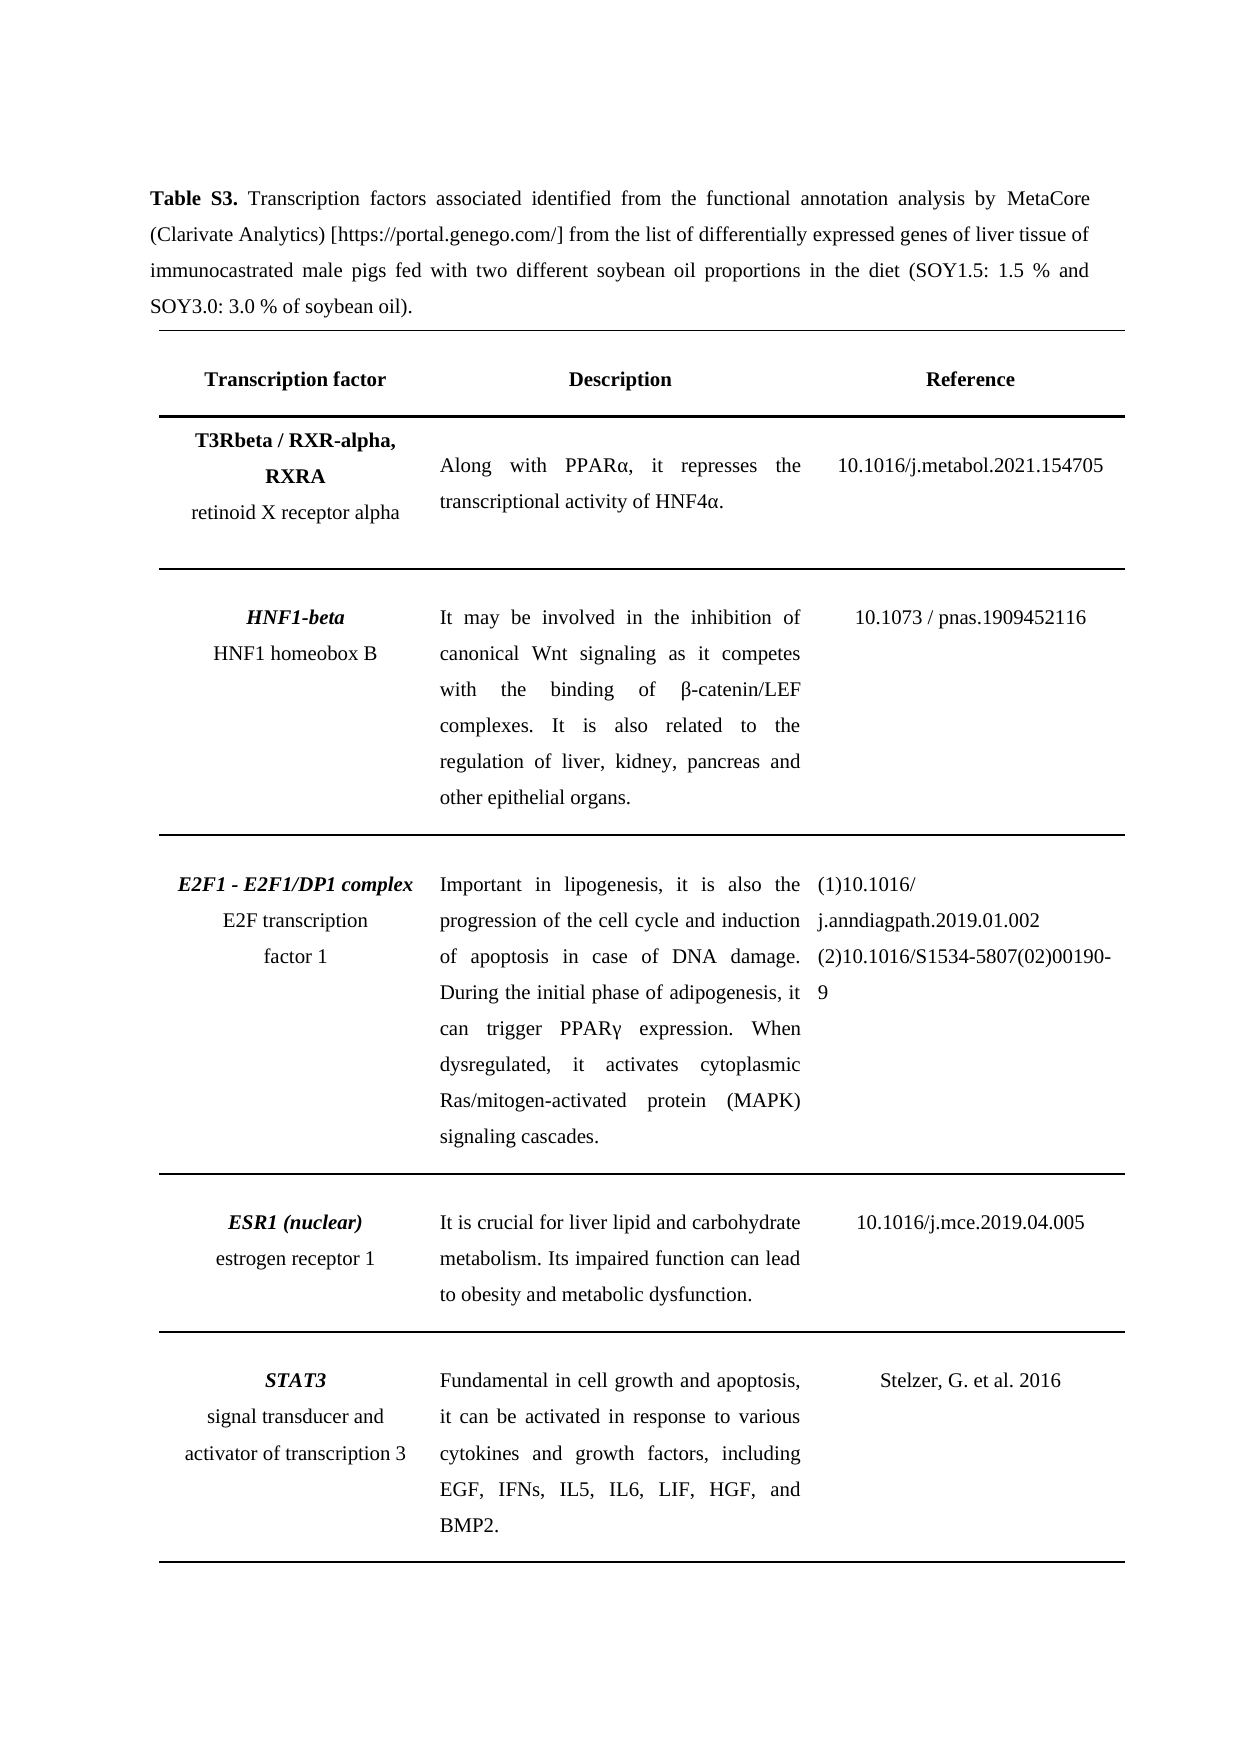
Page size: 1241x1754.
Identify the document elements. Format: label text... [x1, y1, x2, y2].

table_header Description [425, 331, 809, 415]
table_cell 10.1016/j.metabol.2021.154705 [809, 418, 1125, 567]
table_header Reference [809, 331, 1125, 415]
table_cell 10.1073 / pnas.1909452116 [809, 570, 1125, 834]
table_cell ESR1 (nuclear) estrogen receptor 1 [159, 1175, 425, 1331]
table_cell (1)10.1016/j.anndiagpath.2019.01.002 (2)10.1016/S1534-5807(02)00190-9 [809, 836, 1125, 1172]
table_cell E2F1 - E2F1/DP1 complex E2F transcription factor 1 [159, 836, 425, 1172]
text Table S3. Transcription factors associated identified from the functional annotation analysis by MetaCore (Clarivate Analytics) [https://portal.genego.com/] from the list of differentially expressed genes of liver tissue of immunocastrated male pigs fed with two different soybean oil proportions in the diet (SOY1.5: 1.5 % and SOY3.0: 3.0 % of soybean oil). [150, 186, 1090, 318]
table_cell Important in lipogenesis, it is also the progression of the cell cycle and induction of apoptosis in case of DNA damage. During the initial phase of adipogenesis, it can trigger PPARγ expression. When dysregulated, it activates cytoplasmic Ras/mitogen-activated protein (MAPK) signaling cascades. [425, 836, 809, 1172]
table_cell Fundamental in cell growth and apoptosis, it can be activated in response to various cytokines and growth factors, including EGF, IFNs, IL5, IL6, LIF, HGF, and BMP2. [425, 1333, 809, 1561]
table_cell It may be involved in the inhibition of canonical Wnt signaling as it competes with the binding of β-catenin/LEF complexes. It is also related to the regulation of liver, kidney, pancreas and other epithelial organs. [425, 570, 809, 834]
table_cell Stelzer, G. et al. 2016 [809, 1333, 1125, 1561]
table_cell T3Rbeta / RXR-alpha, RXRA retinoid X receptor alpha [159, 418, 425, 567]
table_cell HNF1-beta HNF1 homeobox B [159, 570, 425, 834]
table_header Transcription factor [159, 331, 425, 415]
table_cell STAT3 signal transducer and activator of transcription 3 [159, 1333, 425, 1561]
table_cell It is crucial for liver lipid and carbohydrate metabolism. Its impaired function can lead to obesity and metabolic dysfunction. [425, 1175, 809, 1331]
table_cell Along with PPARα, it represses the transcriptional activity of HNF4α. [425, 418, 809, 567]
table_cell 10.1016/j.mce.2019.04.005 [809, 1175, 1125, 1331]
